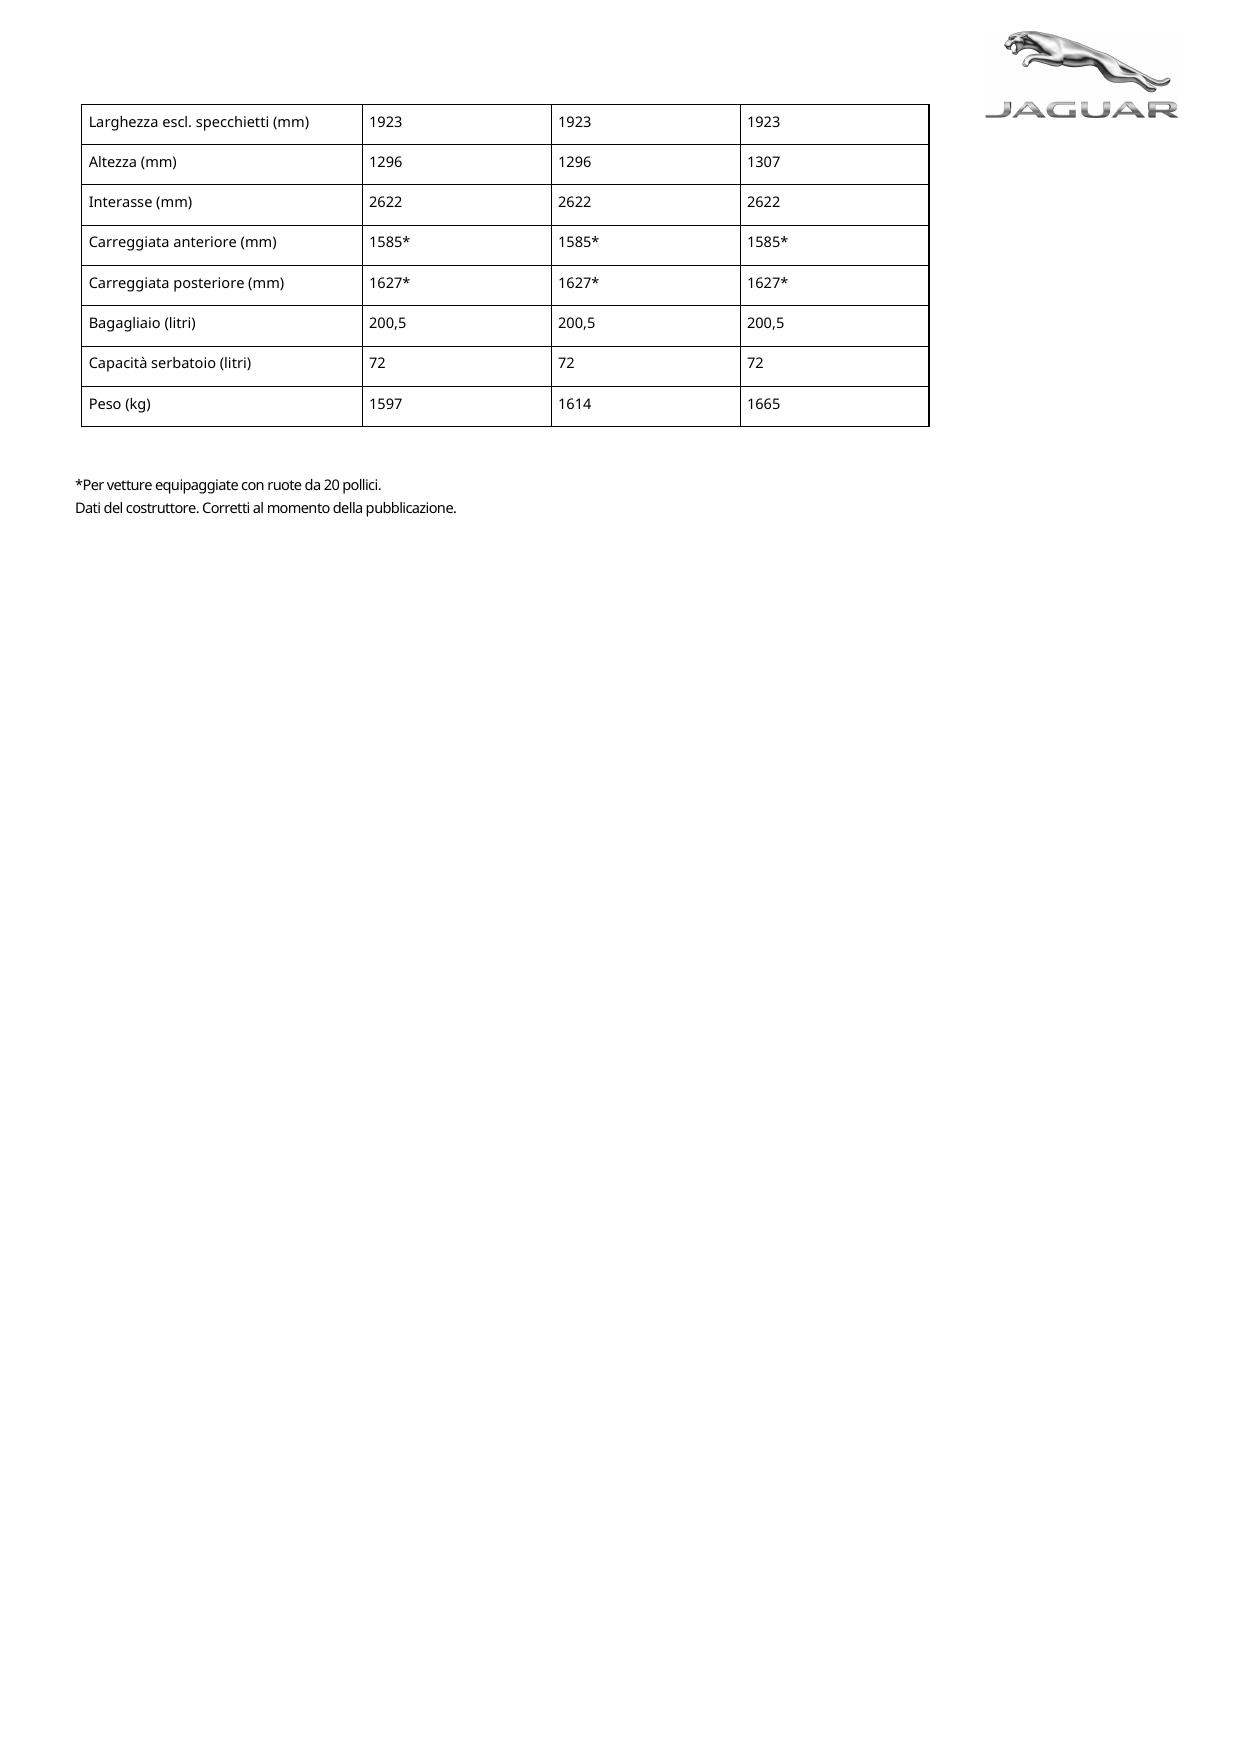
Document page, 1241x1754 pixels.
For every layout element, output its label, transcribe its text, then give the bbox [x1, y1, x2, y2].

table_cell Interasse (mm) [82, 185, 362, 225]
table_cell 2622 [741, 185, 928, 225]
table_cell 200,5 [363, 306, 551, 346]
table_cell 1585* [363, 226, 551, 265]
table_cell Peso (kg) [82, 387, 362, 426]
table_cell 1923 [552, 105, 740, 144]
table_cell 1585* [552, 226, 740, 265]
table_cell 1627* [552, 266, 740, 305]
table_cell 72 [363, 347, 551, 386]
table_cell 1665 [741, 387, 928, 426]
text *Per vetture equipaggiate con ruote da 20 pollici. [75, 474, 1165, 494]
table_cell 2622 [363, 185, 551, 225]
table_cell Altezza (mm) [82, 145, 362, 184]
table_cell 1923 [363, 105, 551, 144]
table_cell Capacità serbatoio (litri) [82, 347, 362, 386]
table_cell 72 [741, 347, 928, 386]
table_cell 1597 [363, 387, 551, 426]
table_cell 200,5 [552, 306, 740, 346]
table_cell 2622 [552, 185, 740, 225]
text Dati del costruttore. Corretti al momento della pubblicazione. [75, 498, 1165, 518]
table_cell 1627* [741, 266, 928, 305]
table_cell 1627* [363, 266, 551, 305]
table_cell Bagagliaio (litri) [82, 306, 362, 346]
table_cell Carreggiata posteriore (mm) [82, 266, 362, 305]
table_cell 1296 [363, 145, 551, 184]
table_cell 200,5 [741, 306, 928, 346]
table_cell 72 [552, 347, 740, 386]
table_cell Carreggiata anteriore (mm) [82, 226, 362, 265]
table_cell 1585* [741, 226, 928, 265]
picture [985, 31, 1179, 118]
table_cell 1296 [552, 145, 740, 184]
table_cell 1614 [552, 387, 740, 426]
table_cell 1923 [741, 105, 928, 144]
table_cell Larghezza escl. specchietti (mm) [82, 105, 362, 144]
table_cell 1307 [741, 145, 928, 184]
